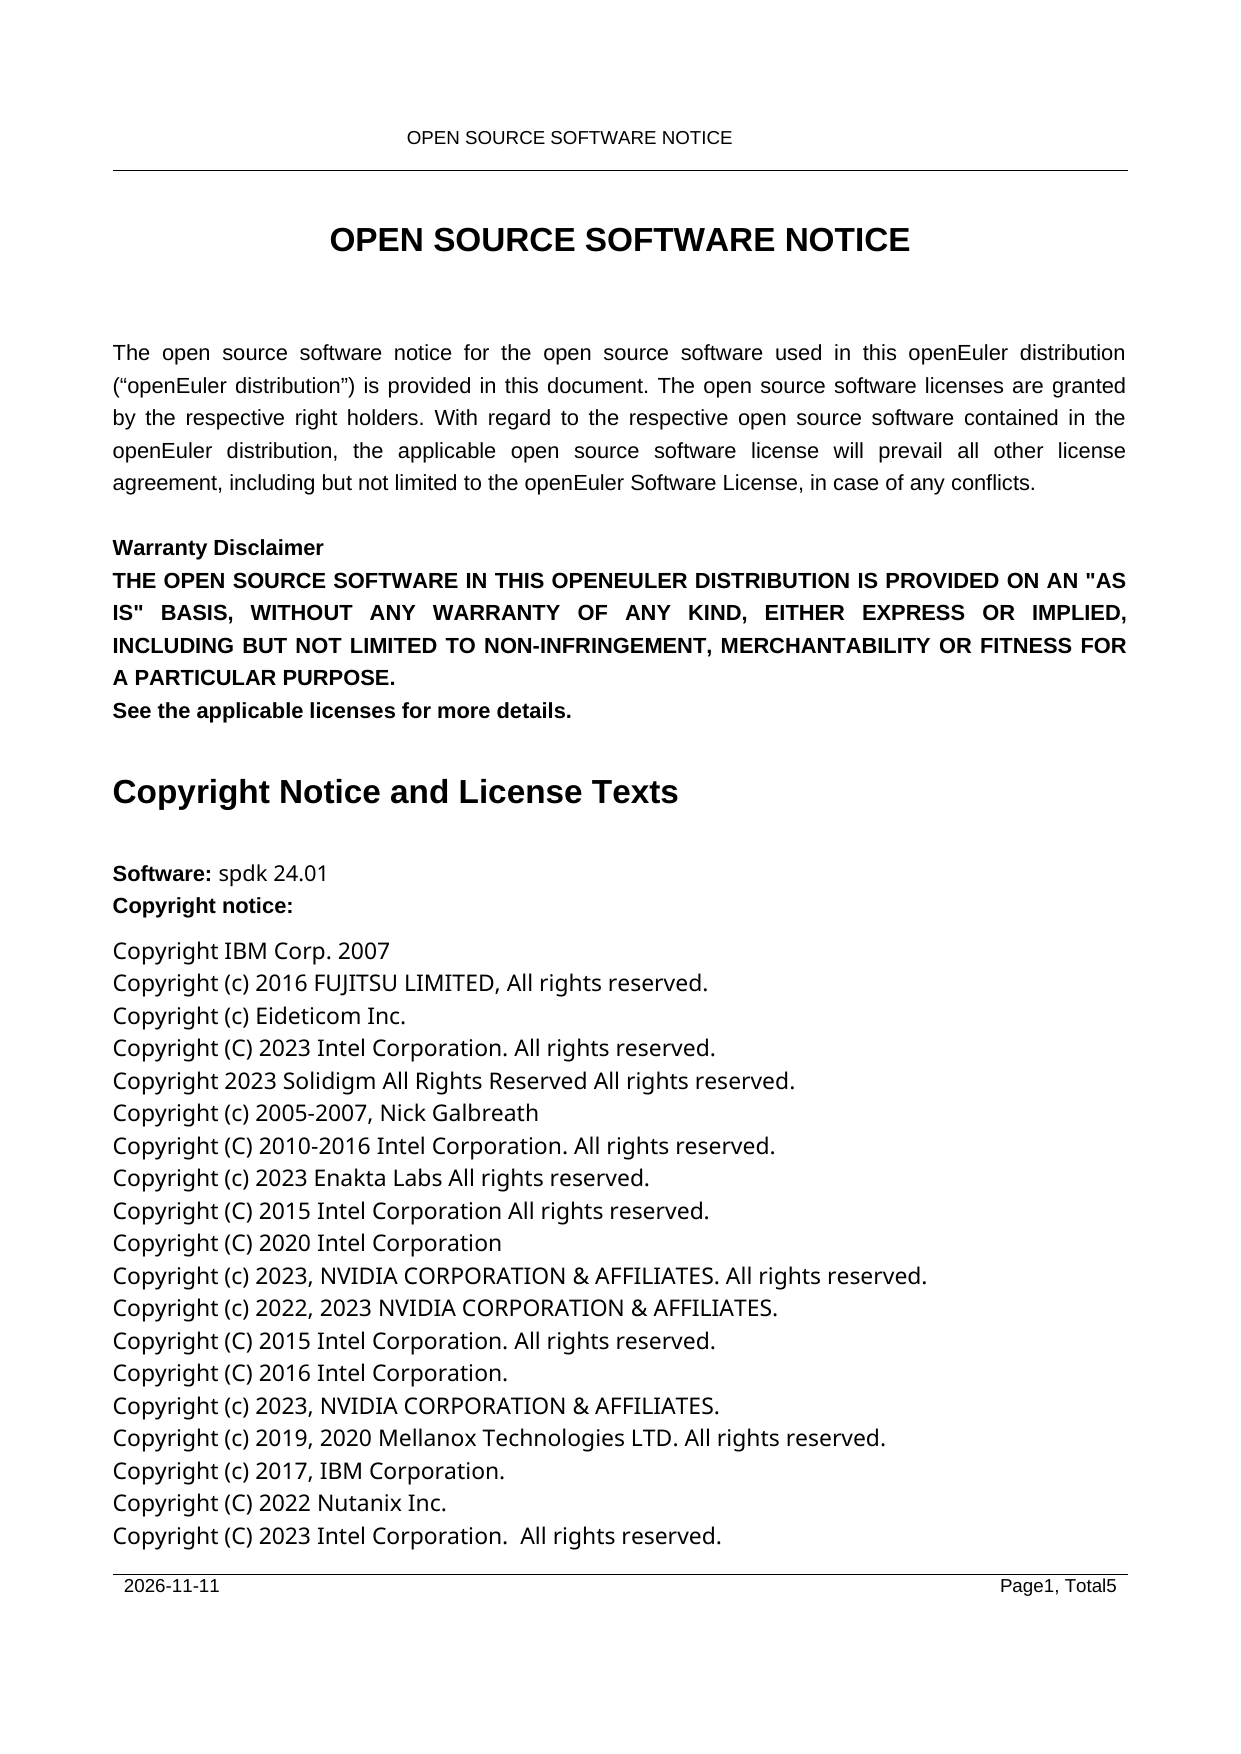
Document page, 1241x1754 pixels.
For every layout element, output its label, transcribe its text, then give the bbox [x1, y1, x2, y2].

text The open source software notice for the open source software used in this openEuler distribution (“openEuler distribution”) is provided in this document. The open source software licenses are granted by the respective right holders. With regard to the respective open source software contained in the openEuler distribution, the applicable open source software license will prevail all other license agreement, including but not limited to the openEuler Software License, in case of any conflicts. [112, 336, 1128, 499]
text THE OPEN SOURCE SOFTWARE IN THIS OPENEULER DISTRIBUTION IS PROVIDED ON AN "AS IS" BASIS, WITHOUT ANY WARRANTY OF ANY KIND, EITHER EXPRESS OR IMPLIED, INCLUDING BUT NOT LIMITED TO NON-INFRINGEMENT, MERCHANTABILITY OR FITNESS FOR A PARTICULAR PURPOSE. See the applicable licenses for more details. [112, 564, 1128, 726]
text Copyright notice: [112, 889, 1128, 921]
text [112, 934, 1128, 1551]
text Warranty Disclaimer [112, 531, 1128, 564]
title Software: spdk 24.01 [112, 856, 1128, 889]
text Copyright Notice and License Texts [112, 759, 1128, 824]
text OPEN SOURCE SOFTWARE NOTICE [112, 206, 1128, 271]
